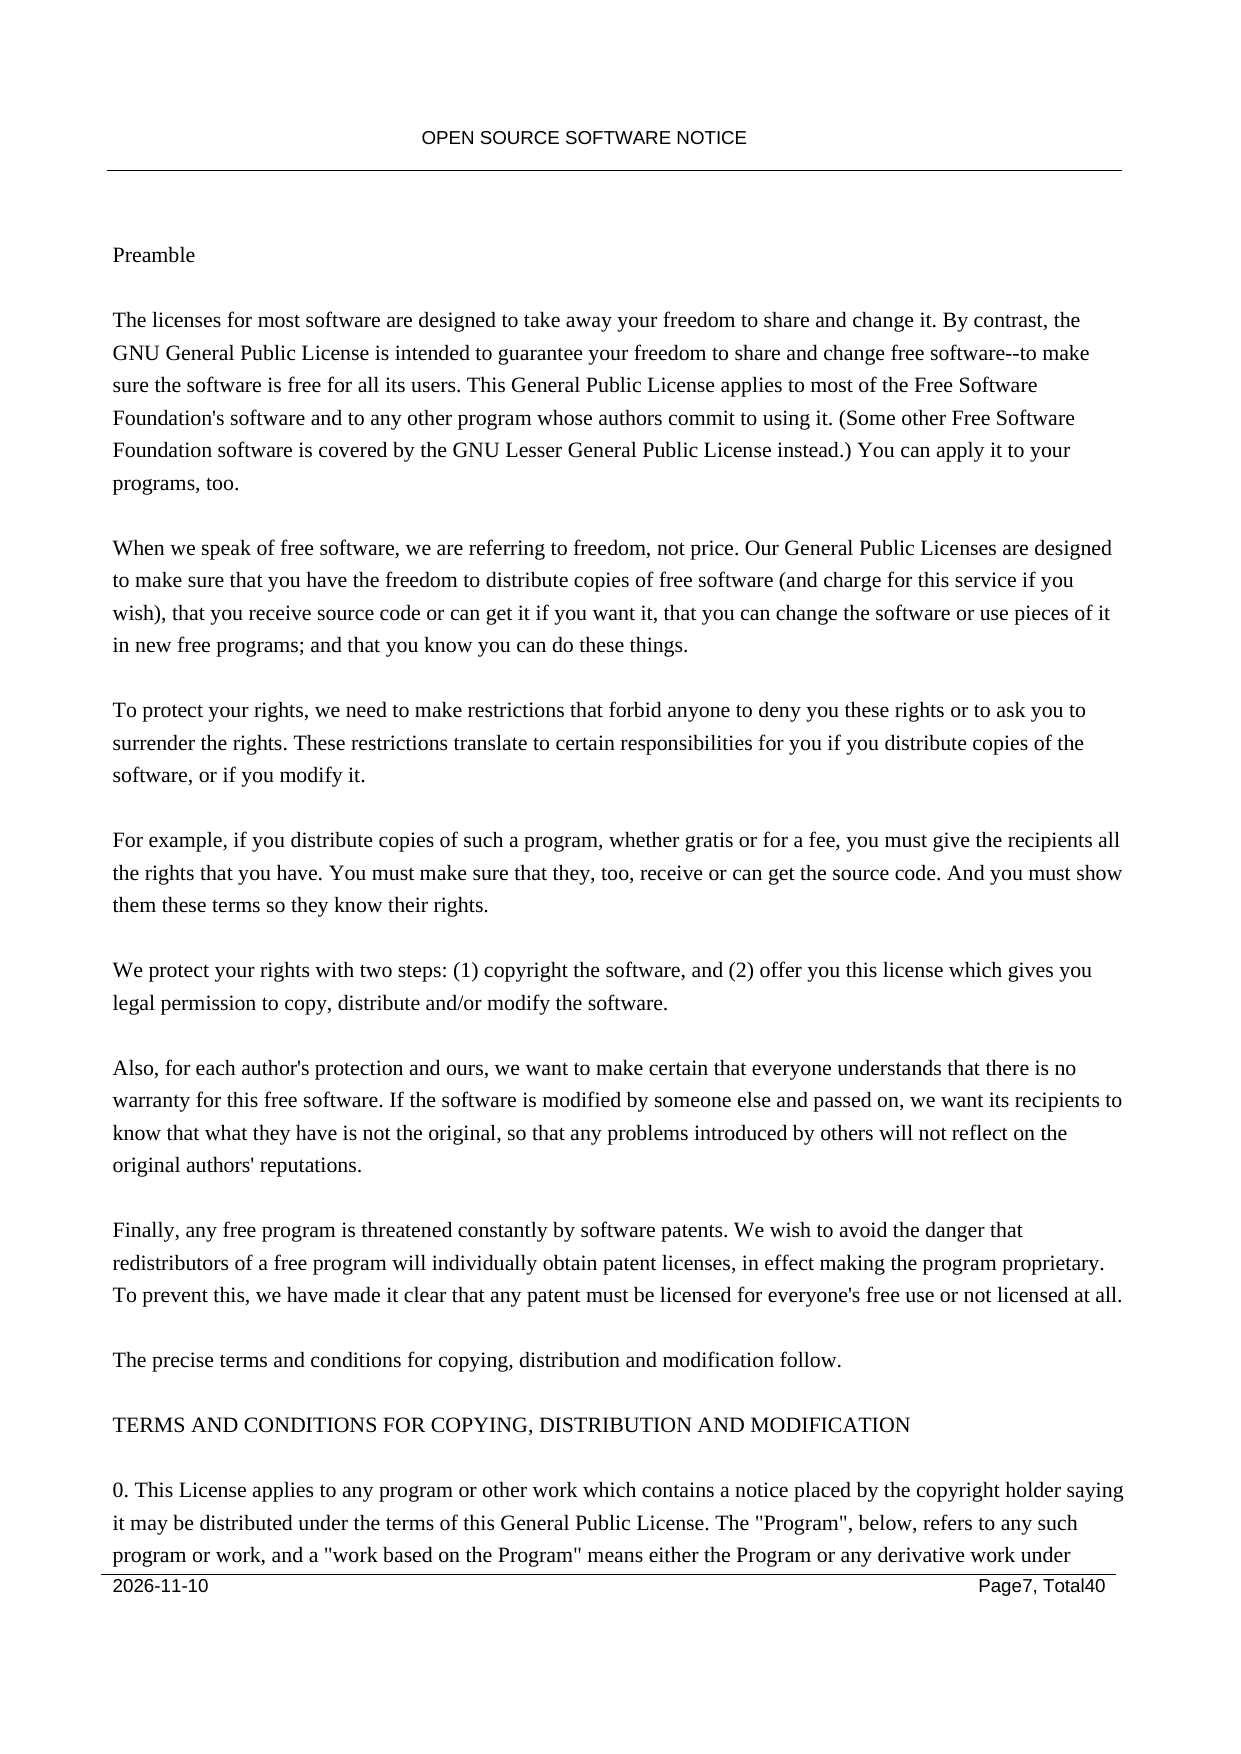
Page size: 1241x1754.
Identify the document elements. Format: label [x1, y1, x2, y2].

text [112, 206, 1128, 1571]
